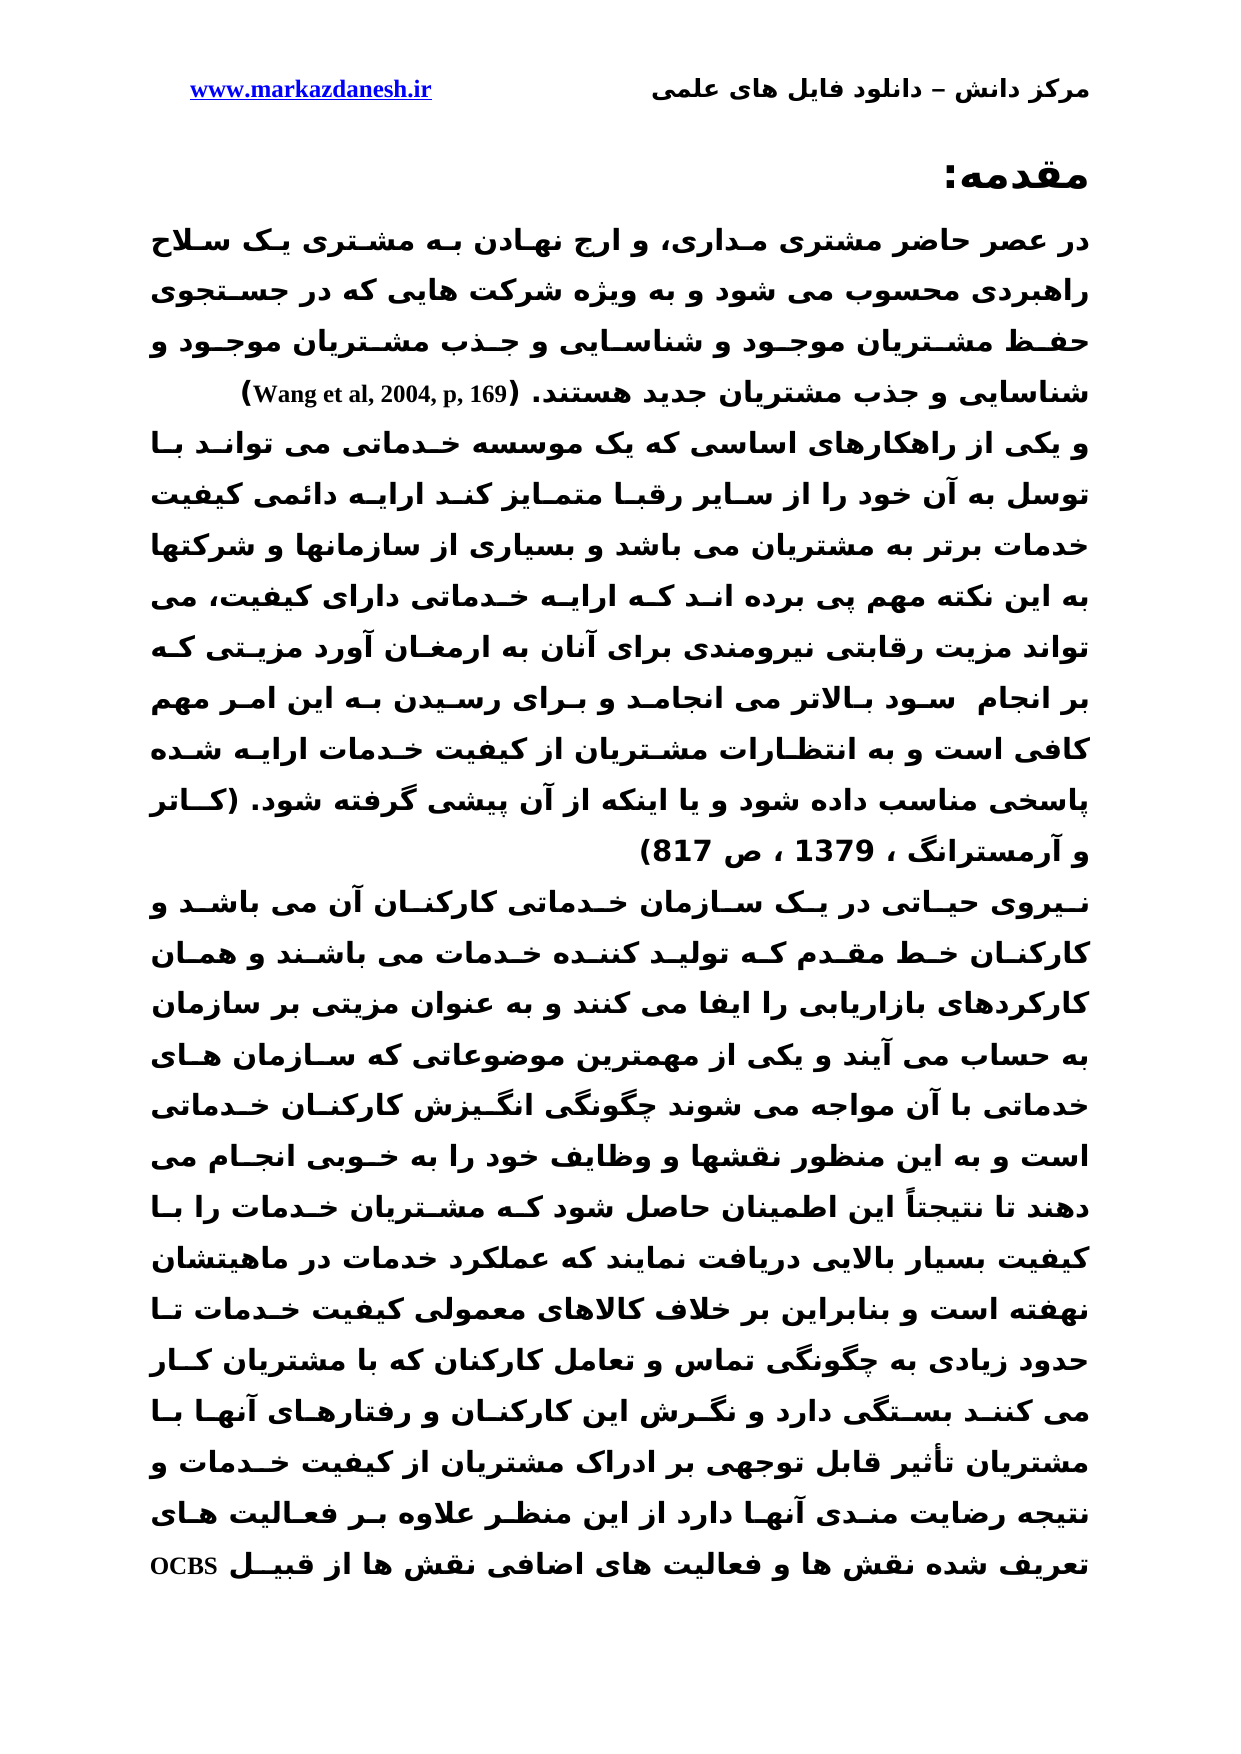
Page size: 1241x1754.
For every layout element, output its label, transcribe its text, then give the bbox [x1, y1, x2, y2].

text در عصر حاضر مشتری مداری، و ارج نهادن به مشتری یک سلاح راهبردی محسوب می شود و به ویژه شرکت هایی که در جستجوی حفظ مشتریان موجود و شناسایی و جذب مشتریان موجود و شناسایی و جذب مشتریان جدید هستند. (Wang et al, 2004, p, 169) [150, 223, 1090, 409]
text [150, 885, 1090, 1581]
text و یکی از راهکارهای اساسی که یک موسسه خدماتی می تواند با توسل به آن خود را از سایر رقبا متمایز کند ارایه دائمی کیفیت خدمات برتر به مشتریان می باشد و بسیاری از سازمانها و شرکتها به این نکته مهم پی برده اند که ارایه خدماتی دارای کیفیت، می تواند مزیت رقابتی نیرومندی برای آنان به ارمغان آورد مزیتی که بر انجام سود بالاتر می انجامد و برای رسیدن به این امر مهم کافی است و به انتظارات مشتریان از کیفیت خدمات ارایه شده پاسخی مناسب داده شود و یا اینکه از آن پیشی گرفته شود. (کاتر و آرمسترانگ ، 1379 ، ص 817) [150, 427, 1090, 868]
text مقدمه: [150, 150, 1090, 198]
